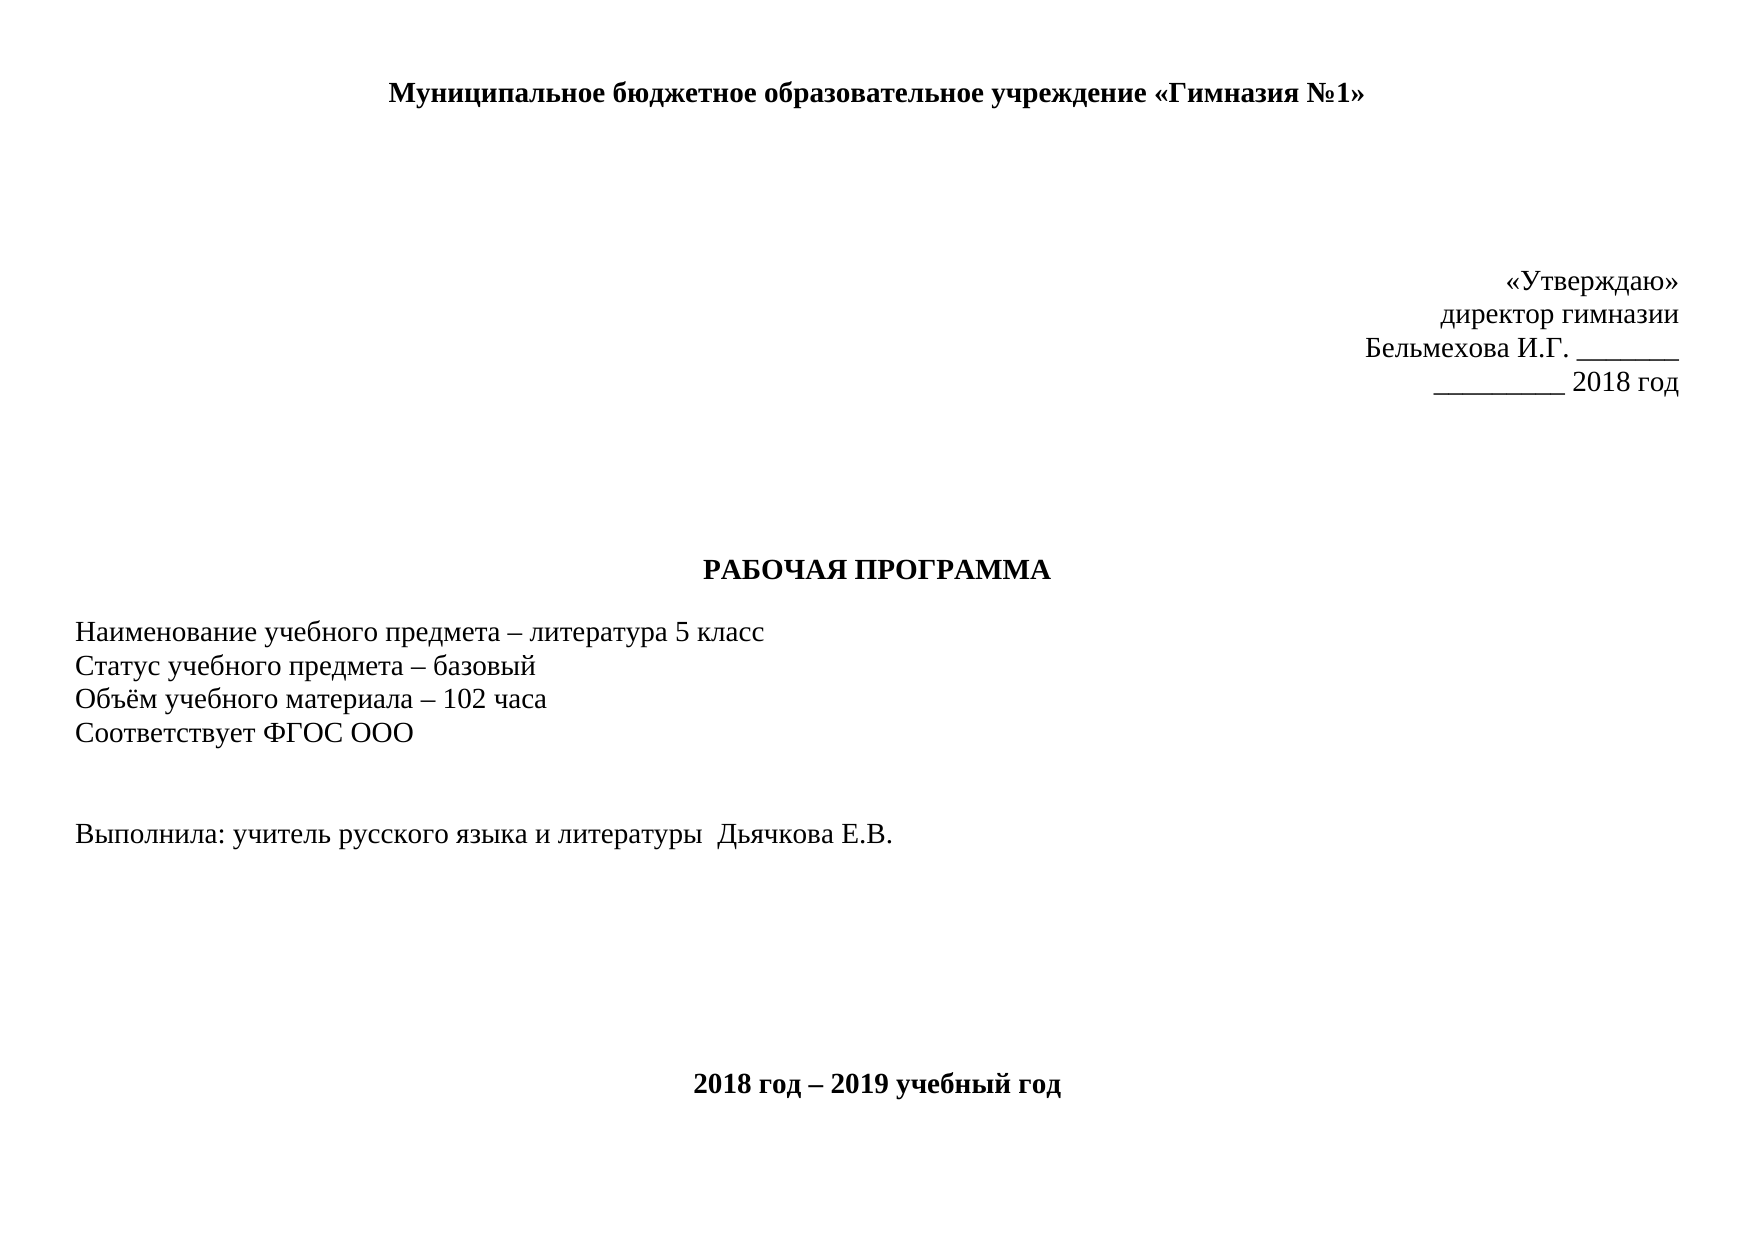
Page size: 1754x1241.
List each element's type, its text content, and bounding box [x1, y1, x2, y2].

text Выполнила: учитель русского языка и литературы Дьячкова Е.В. [75, 816, 1679, 849]
text РАБОЧАЯ ПРОГРАММА [75, 552, 1679, 585]
text Бельмехова И.Г. _______ [75, 330, 1679, 364]
text директор гимназии [75, 297, 1679, 330]
text Муниципальное бюджетное образовательное учреждение «Гимназия №1» [75, 75, 1679, 108]
text _________ 2018 год [75, 364, 1679, 397]
text Наименование учебного предмета – литература 5 класс [75, 614, 1679, 648]
text Соответствует ФГОС ООО [75, 715, 1679, 749]
text 2018 год – 2019 учебный год [75, 1067, 1679, 1100]
text «Утверждаю» [75, 263, 1679, 297]
text Статус учебного предмета – базовый [75, 648, 1679, 682]
text Объём учебного материала – 102 часа [75, 682, 1679, 715]
